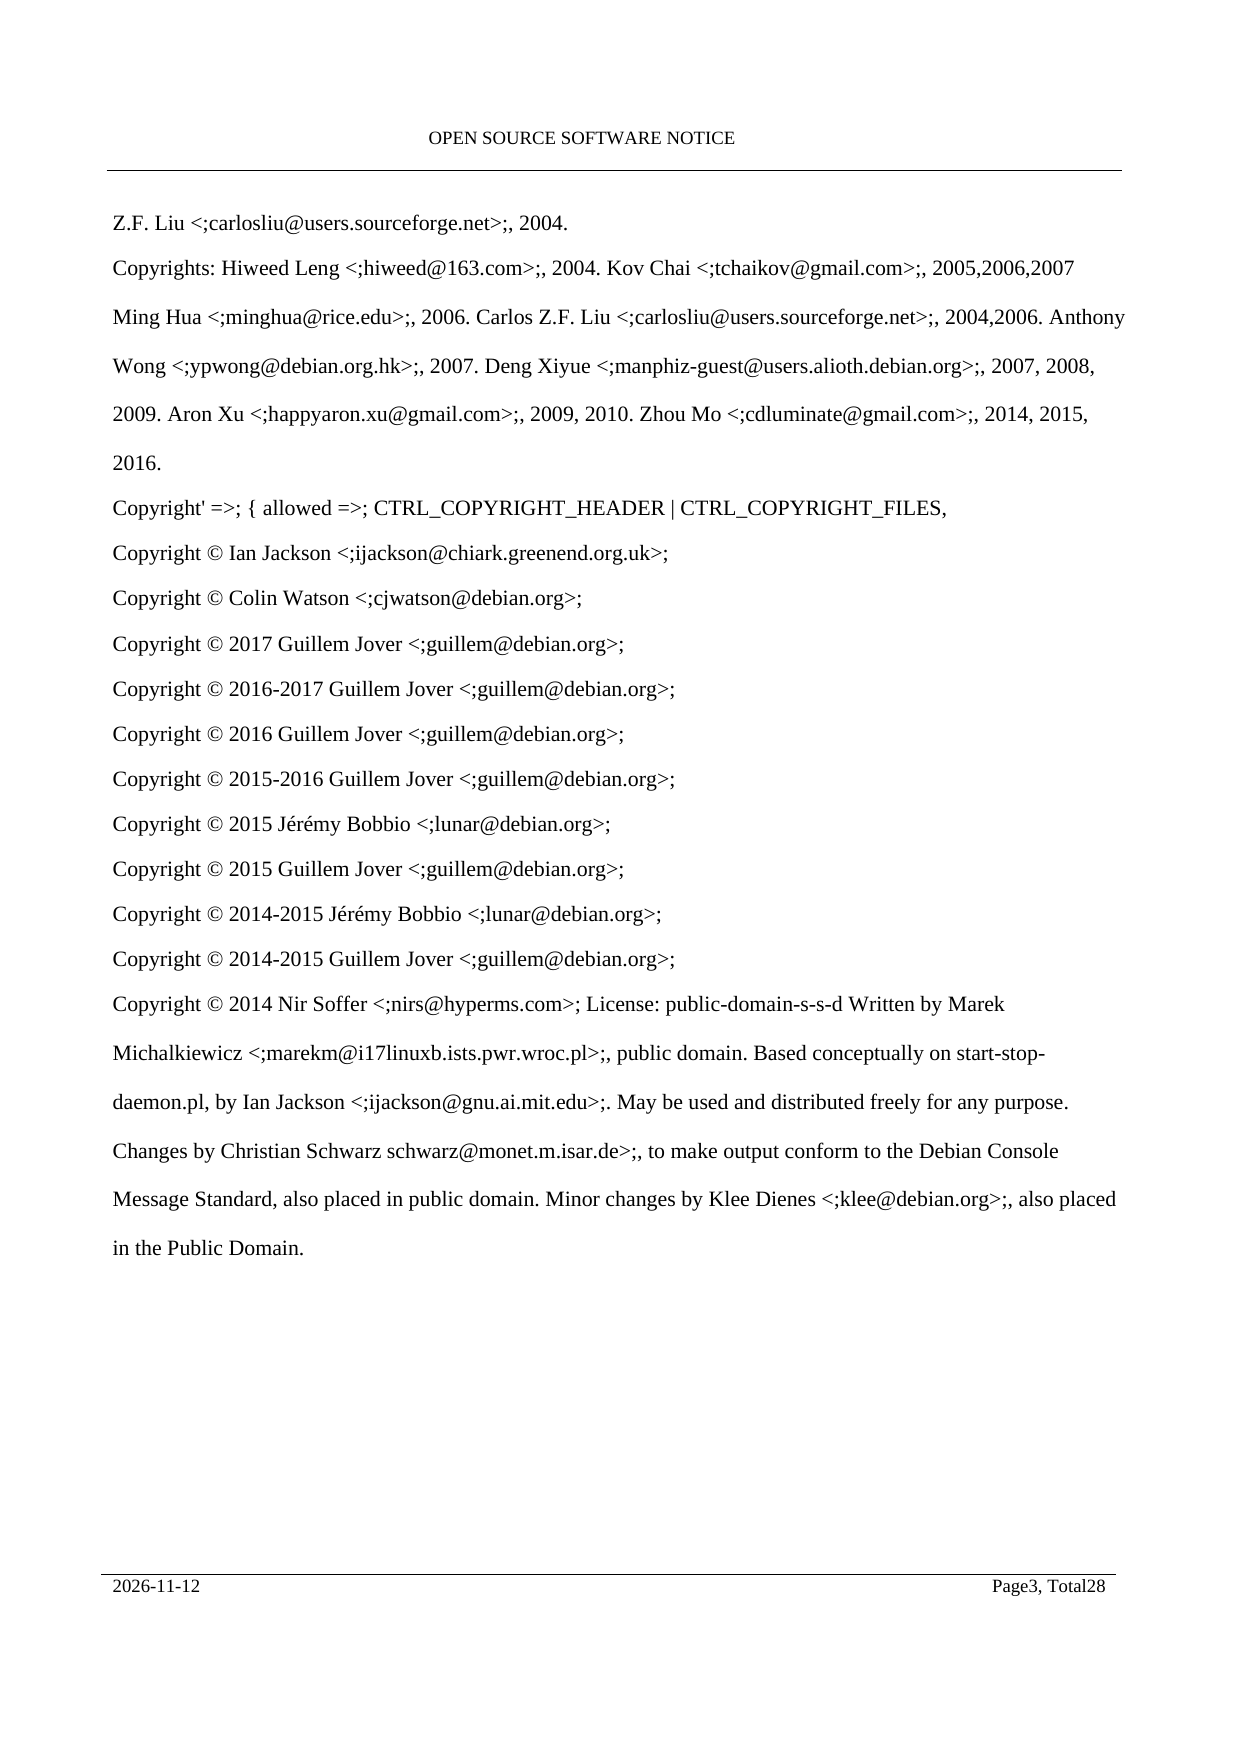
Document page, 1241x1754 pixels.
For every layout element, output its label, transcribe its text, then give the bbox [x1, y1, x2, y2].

text Copyright © 2014-2015 Jérémy Bobbio <;lunar@debian.org>; [112, 897, 1128, 930]
text Copyright' =>; { allowed =>; CTRL_COPYRIGHT_HEADER | CTRL_COPYRIGHT_FILES, [112, 492, 1128, 524]
text Copyright © 2015 Guillem Jover <;guillem@debian.org>; [112, 852, 1128, 885]
text Copyrights: Hiweed Leng <;hiweed@163.com>;, 2004. Kov Chai <;tchaikov@gmail.com>;, 2005,2006,2007 Ming Hua <;minghua@rice.edu>;, 2006. Carlos Z.F. Liu <;carlosliu@users.sourceforge.net>;, 2004,2006. Anthony Wong <;ypwong@debian.org.hk>;, 2007. Deng Xiyue <;manphiz-guest@users.alioth.debian.org>;, 2007, 2008, 2009. Aron Xu <;happyaron.xu@gmail.com>;, 2009, 2010. Zhou Mo <;cdluminate@gmail.com>;, 2014, 2015, 2016. [112, 251, 1128, 479]
text Copyright © Ian Jackson <;ijackson@chiark.greenend.org.uk>; [112, 537, 1128, 569]
text Copyright © 2015-2016 Guillem Jover <;guillem@debian.org>; [112, 762, 1128, 795]
text Copyright © Colin Watson <;cjwatson@debian.org>; [112, 582, 1128, 614]
text Copyright © 2017 Guillem Jover <;guillem@debian.org>; [112, 627, 1128, 659]
text Copyright © 2016-2017 Guillem Jover <;guillem@debian.org>; [112, 672, 1128, 704]
text Copyright © 2014 Nir Soffer <;nirs@hyperms.com>; License: public-domain-s-s-d Written by Marek Michalkiewicz <;marekm@i17linuxb.ists.pwr.wroc.pl>;, public domain. Based conceptually on start-stop-daemon.pl, by Ian Jackson <;ijackson@gnu.ai.mit.edu>;. May be used and distributed freely for any purpose. Changes by Christian Schwarz schwarz@monet.m.isar.de>;, to make output conform to the Debian Console Message Standard, also placed in public domain. Minor changes by Klee Dienes <;klee@debian.org>;, also placed in the Public Domain. [112, 988, 1128, 1556]
text Copyright © 2015 Jérémy Bobbio <;lunar@debian.org>; [112, 807, 1128, 840]
text Copyright © 2016 Guillem Jover <;guillem@debian.org>; [112, 717, 1128, 749]
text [112, 206, 1128, 239]
text Copyright © 2014-2015 Guillem Jover <;guillem@debian.org>; [112, 943, 1128, 975]
